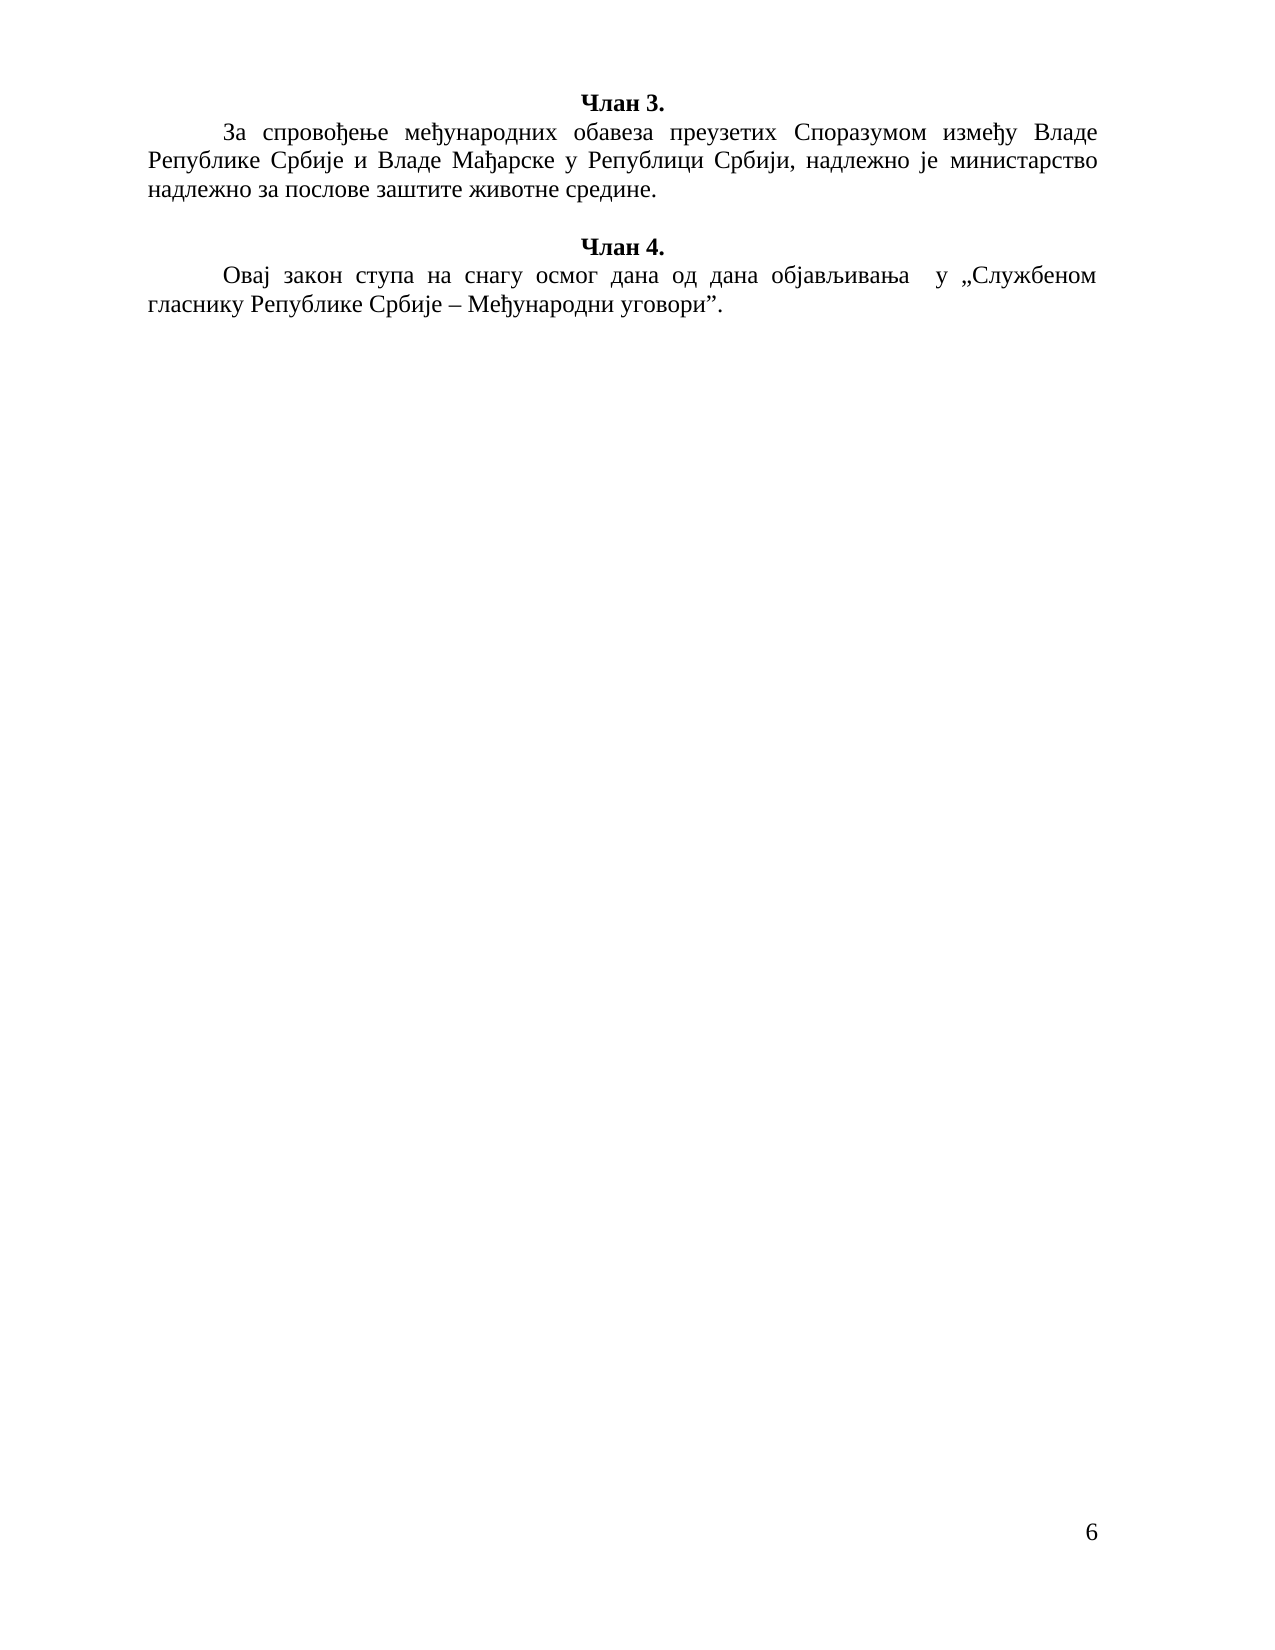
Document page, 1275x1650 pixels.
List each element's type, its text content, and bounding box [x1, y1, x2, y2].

text Члан 3. [148, 88, 1098, 117]
text Члан 4. [148, 232, 1098, 260]
text Овај закон ступа на снагу осмог дана од дана објављивања у „Службеном гласнику Републике Србије – Међународни уговори”. [148, 260, 1098, 318]
text За спровођење међународних обавеза преузетих Споразумом између Владе Републике Србије и Владе Мађарске у Републици Србији, надлежно је министарство надлежно за послове заштите животне средине. [148, 117, 1098, 203]
